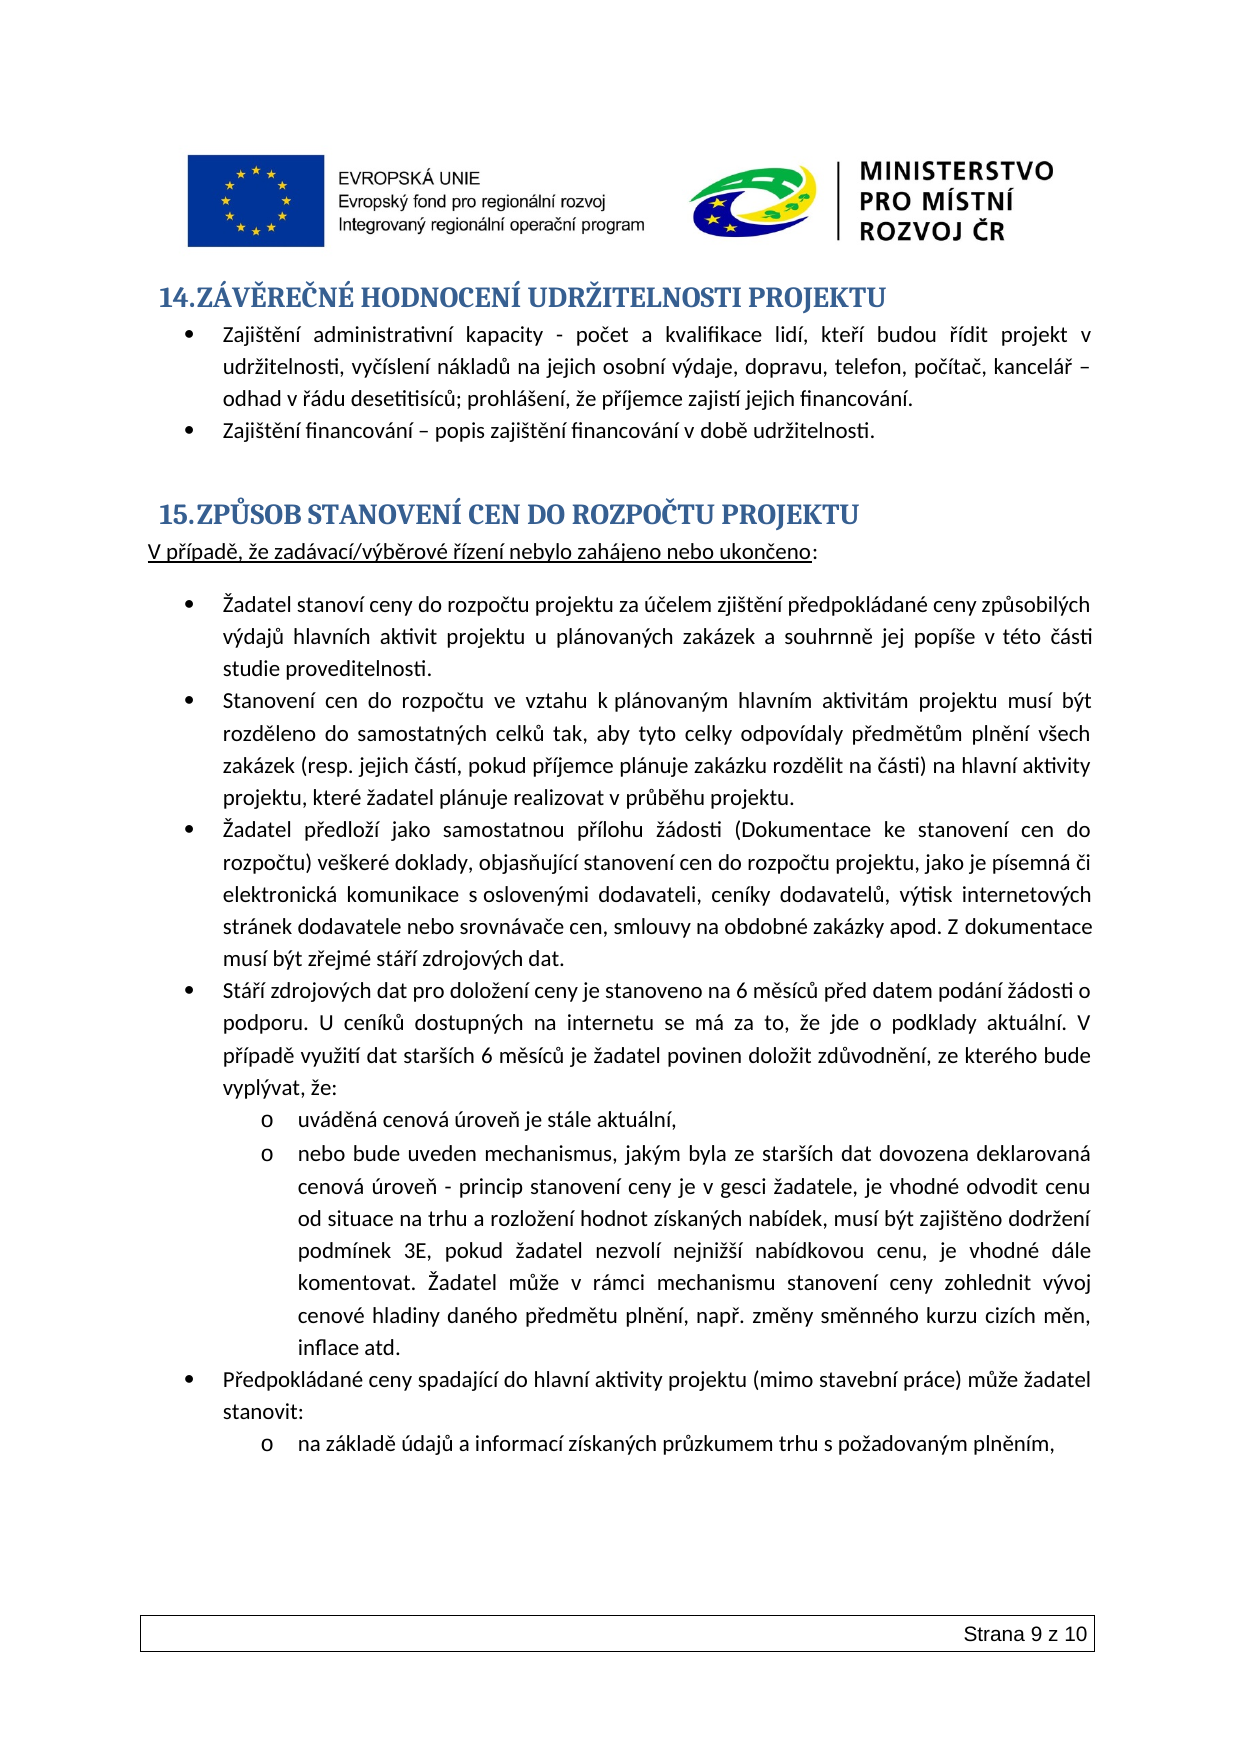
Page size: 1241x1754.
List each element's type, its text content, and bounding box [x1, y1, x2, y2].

list nebo bude uveden mechanismus, jakým byla ze starších dat dovozena deklarovaná cenová úroveň - princip stanovení ceny je v gesci žadatele, je vhodné odvodit cenu od situace na trhu a rozložení hodnot získaných nabídek, musí být zajištěno dodržení podmínek 3E, pokud žadatel nezvolí nejnižší nabídkovou cenu, je vhodné dále komentovat. Žadatel může v rámci mechanismu stanovení ceny zohlednit vývoj cenové hladiny daného předmětu plnění, např. změny směnného kurzu cizích měn, inflace atd. [260, 1139, 1093, 1361]
list na základě údajů a informací získaných průzkumem trhu s požadovaným plněním, [260, 1429, 1093, 1459]
list Zajištění financování – popis zajištění financování v době udržitelnosti. [185, 416, 1093, 444]
subtitle ZPŮSOB STANOVENÍ CEN do rozpočtu projektu [159, 498, 1093, 532]
list Stanovení cen do rozpočtu ve vztahu k plánovaným hlavním aktivitám projektu musí být rozděleno do samostatných celků tak, aby tyto celky odpovídaly předmětům plnění všech zakázek (resp. jejich částí, pokud příjemce plánuje zakázku rozdělit na části) na hlavní aktivity projektu, které žadatel plánuje realizovat v průběhu projektu. [185, 687, 1093, 811]
list Předpokládané ceny spadající do hlavní aktivity projektu (mimo stavební práce) může žadatel stanovit: [185, 1365, 1093, 1425]
text V případě, že zadávací/výběrové řízení nebylo zahájeno nebo ukončeno: [148, 537, 1093, 565]
picture [157, 123, 1083, 277]
list uváděná cenová úroveň je stále aktuální, [260, 1105, 1093, 1134]
list Zajištění administrativní kapacity - počet a kvalifikace lidí, kteří budou řídit projekt v udržitelnosti, vyčíslení nákladů na jejich osobní výdaje, dopravu, telefon, počítač, kancelář – odhad v řádu desetitisíců; prohlášení, že příjemce zajistí jejich financování. [185, 320, 1093, 412]
list Žadatel předloží jako samostatnou přílohu žádosti (Dokumentace ke stanovení cen do rozpočtu) veškeré doklady, objasňující stanovení cen do rozpočtu projektu, jako je písemná či elektronická komunikace s oslovenými dodavateli, ceníky dodavatelů, výtisk internetových stránek dodavatele nebo srovnávače cen, smlouvy na obdobné zakázky apod. Z dokumentace musí být zřejmé stáří zdrojových dat. [185, 815, 1093, 972]
list Žadatel stanoví ceny do rozpočtu projektu za účelem zjištění předpokládané ceny způsobilých výdajů hlavních aktivit projektu u plánovaných zakázek a souhrnně jej popíše v této části studie proveditelnosti. [185, 590, 1093, 682]
list Stáří zdrojových dat pro doložení ceny je stanoveno na 6 měsíců před datem podání žádosti o podporu. U ceníků dostupných na internetu se má za to, že jde o podklady aktuální. V případě využití dat starších 6 měsíců je žadatel povinen doložit zdůvodnění, ze kterého bude vyplývat, že: [185, 976, 1093, 1101]
